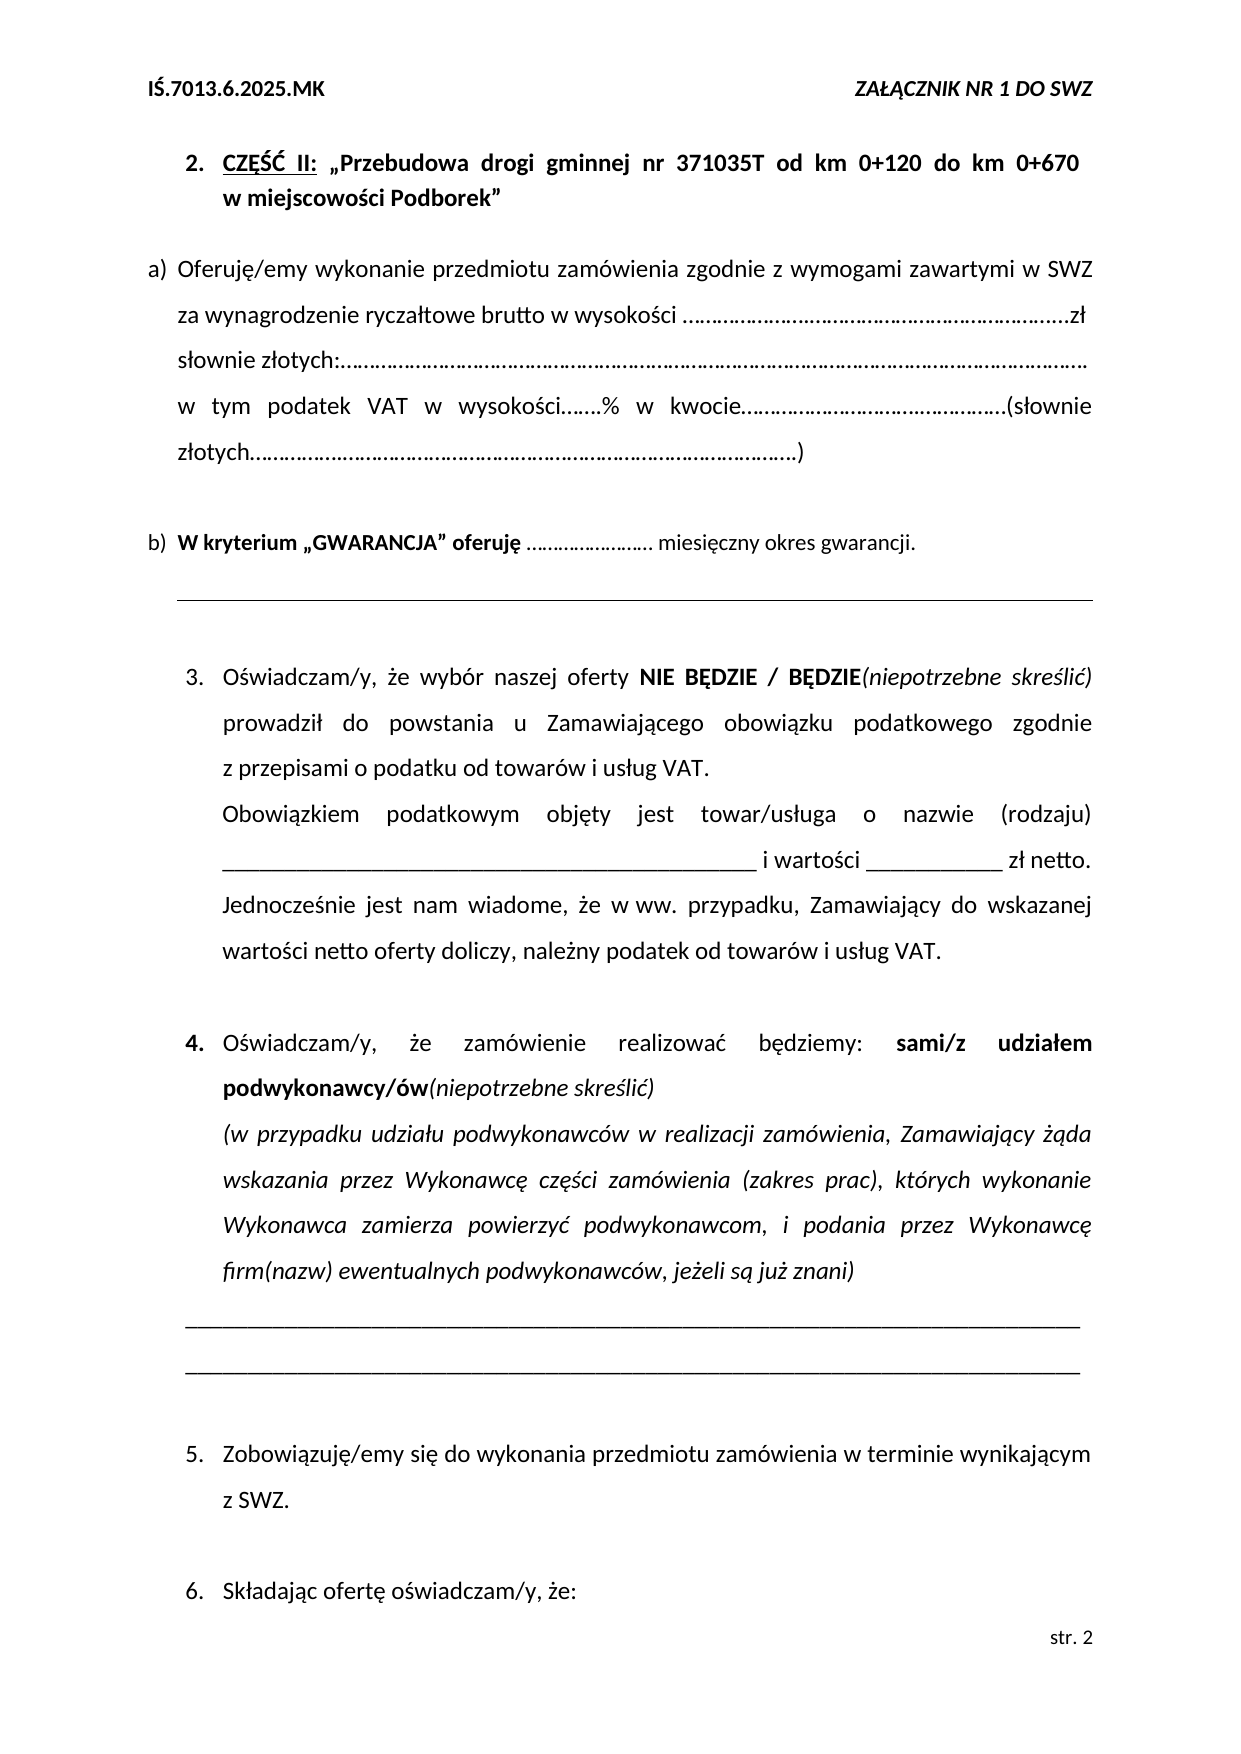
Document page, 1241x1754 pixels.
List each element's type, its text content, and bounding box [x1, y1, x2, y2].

list Oferuję/emy wykonanie przedmiotu zamówienia zgodnie z wymogami zawartymi w SWZ za wynagrodzenie ryczałtowe brutto w wysokości ………………….……………………………………...zł [148, 253, 1093, 329]
list Zobowiązuję/emy się do wykonania przedmiotu zamówienia w terminie wynikającym z SWZ. [185, 1438, 1093, 1514]
text Obowiązkiem podatkowym objęty jest towar/usługa o nazwie (rodzaju) ___________________________________________ i wartości ___________ zł netto. Jednocześnie jest nam wiadome, że w ww. przypadku, Zamawiający do wskazanej wartości netto oferty doliczy, należny podatek od towarów i usług VAT. [222, 798, 1093, 966]
text ________________________________________________________________________ [185, 1347, 1093, 1377]
list Oświadczam/y, że zamówienie realizować będziemy: sami/z udziałem podwykonawcy/ów(niepotrzebne skreślić) [185, 1027, 1093, 1103]
text ________________________________________________________________________ [185, 1301, 1093, 1332]
list słownie złotych:…………………………………………………………………………………………………………………. [177, 345, 1093, 375]
list Oświadczam/y, że wybór naszej oferty NIE BĘDZIE / BĘDZIE(niepotrzebne skreślić) prowadził do powstania u Zamawiającego obowiązku podatkowego zgodnie z przepisami o podatku od towarów i usług VAT. [185, 661, 1093, 783]
list W kryterium „GWARANCJA” oferuję …………………… miesięczny okres gwarancji. [148, 528, 1093, 556]
text (w przypadku udziału podwykonawców w realizacji zamówienia, Zamawiający żąda wskazania przez Wykonawcę części zamówienia (zakres prac), których wykonanie Wykonawca zamierza powierzyć podwykonawcom, i podania przez Wykonawcę firm(nazw) ewentualnych podwykonawców, jeżeli są już znani) [223, 1118, 1093, 1286]
list w tym podatek VAT w wysokości…….% w kwocie………………………….……………(słownie złotych…………….…………………………………………………………………….) [177, 390, 1093, 467]
list CZĘŚĆ II: „Przebudowa drogi gminnej nr 371035T od km 0+120 do km 0+670 w miejscowości Podborek” [185, 148, 1093, 213]
list Składając ofertę oświadczam/y, że: [185, 1576, 1093, 1606]
